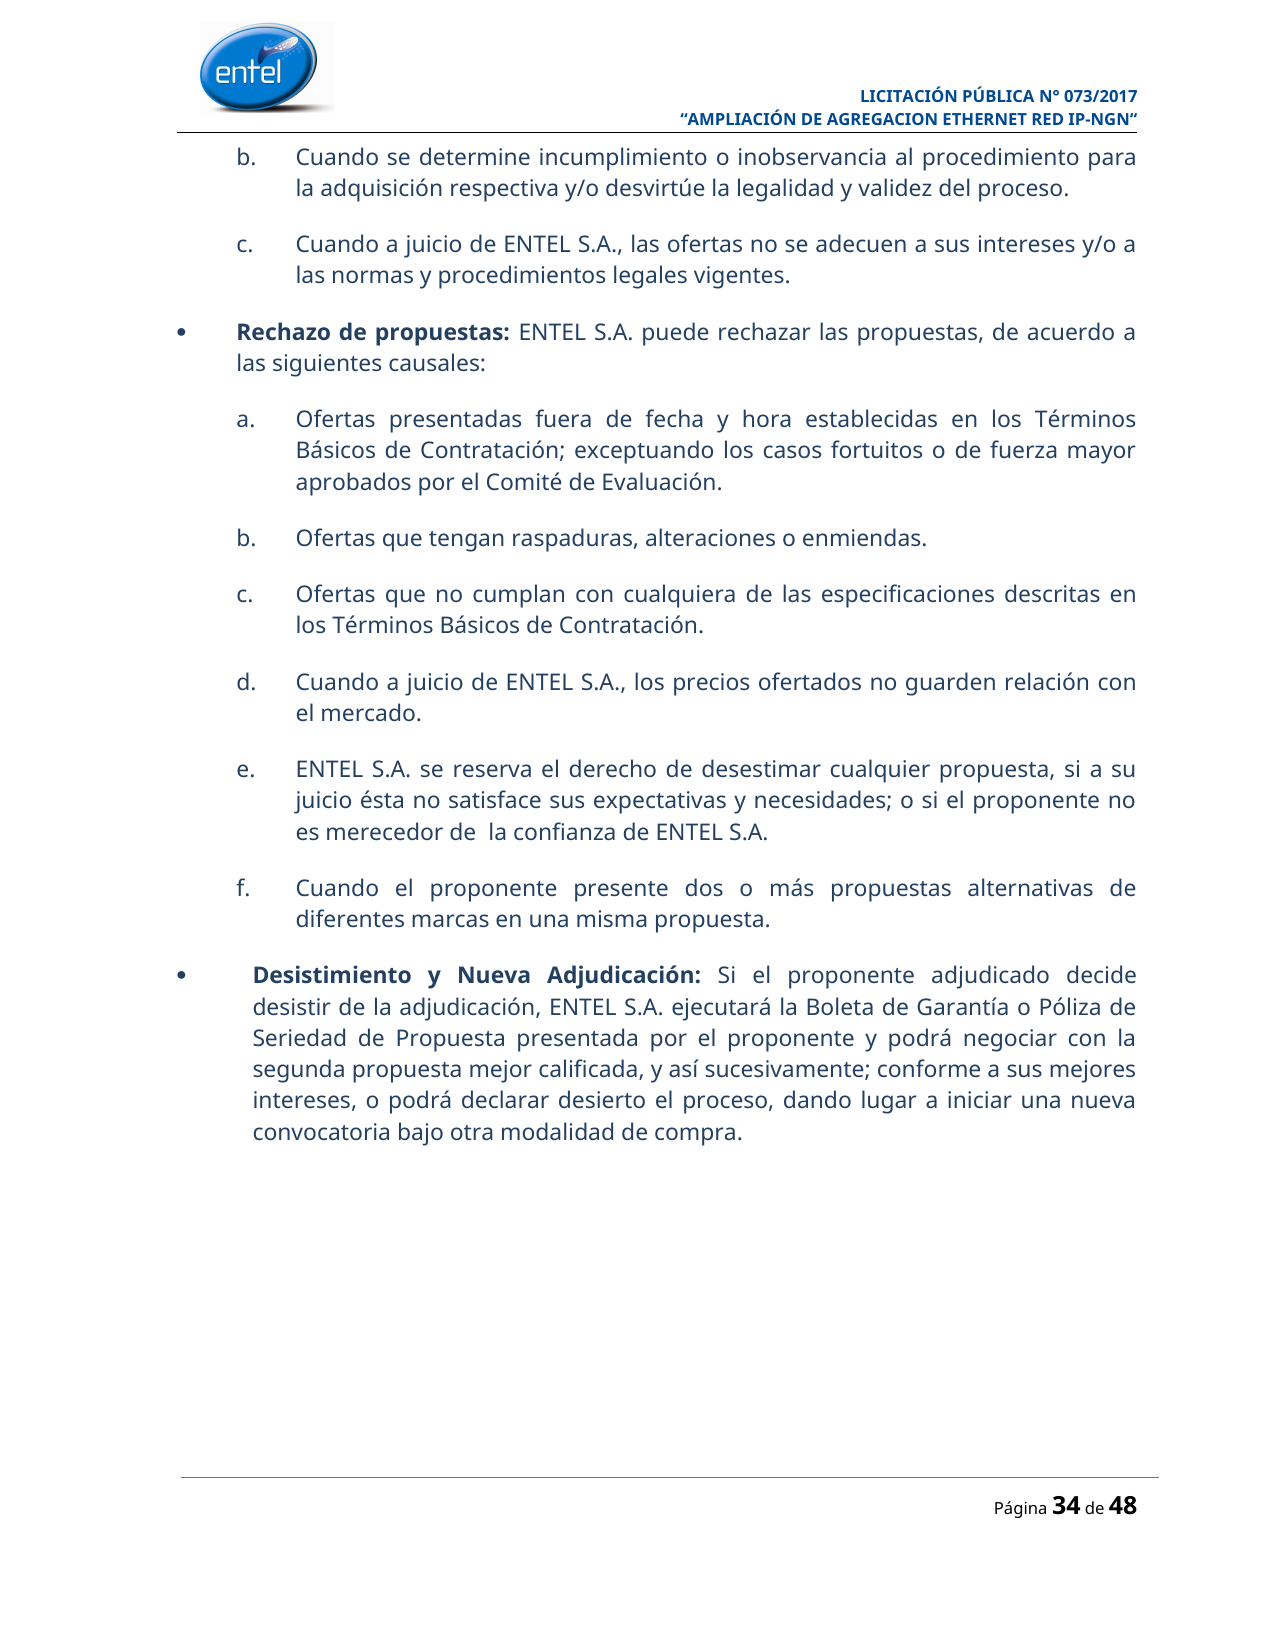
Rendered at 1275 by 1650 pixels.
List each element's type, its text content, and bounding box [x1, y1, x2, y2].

list Rechazo de propuestas: ENTEL S.A. puede rechazar las propuestas, de acuerdo a las siguientes causales: [177, 316, 1137, 378]
list Ofertas presentadas fuera de fecha y hora establecidas en los Términos Básicos de Contratación; exceptuando los casos fortuitos o de fuerza mayor aprobados por el Comité de Evaluación. [236, 403, 1137, 497]
list Ofertas que no cumplan con cualquiera de las especificaciones descritas en los Términos Básicos de Contratación. [236, 578, 1137, 641]
list Cuando se determine incumplimiento o inobservancia al procedimiento para la adquisición respectiva y/o desvirtúe la legalidad y validez del proceso. [236, 141, 1137, 203]
list Cuando a juicio de ENTEL S.A., las ofertas no se adecuen a sus intereses y/o a las normas y procedimientos legales vigentes. [236, 228, 1137, 291]
list Cuando a juicio de ENTEL S.A., los precios ofertados no guarden relación con el mercado. [236, 666, 1137, 728]
picture [199, 21, 335, 113]
list Cuando el proponente presente dos o más propuestas alternativas de diferentes marcas en una misma propuesta. [236, 872, 1137, 934]
list ENTEL S.A. se reserva el derecho de desestimar cualquier propuesta, si a su juicio ésta no satisface sus expectativas y necesidades; o si el proponente no es merecedor de la confianza de ENTEL S.A. [236, 753, 1137, 847]
list Ofertas que tengan raspaduras, alteraciones o enmiendas. [236, 522, 1137, 553]
list Desistimiento y Nueva Adjudicación: Si el proponente adjudicado decide desistir de la adjudicación, ENTEL S.A. ejecutará la Boleta de Garantía o Póliza de Seriedad de Propuesta presentada por el proponente y podrá negociar con la segunda propuesta mejor calificada, y así sucesivamente; conforme a sus mejores intereses, o podrá declarar desierto el proceso, dando lugar a iniciar una nueva convocatoria bajo otra modalidad de compra. [177, 959, 1137, 1147]
